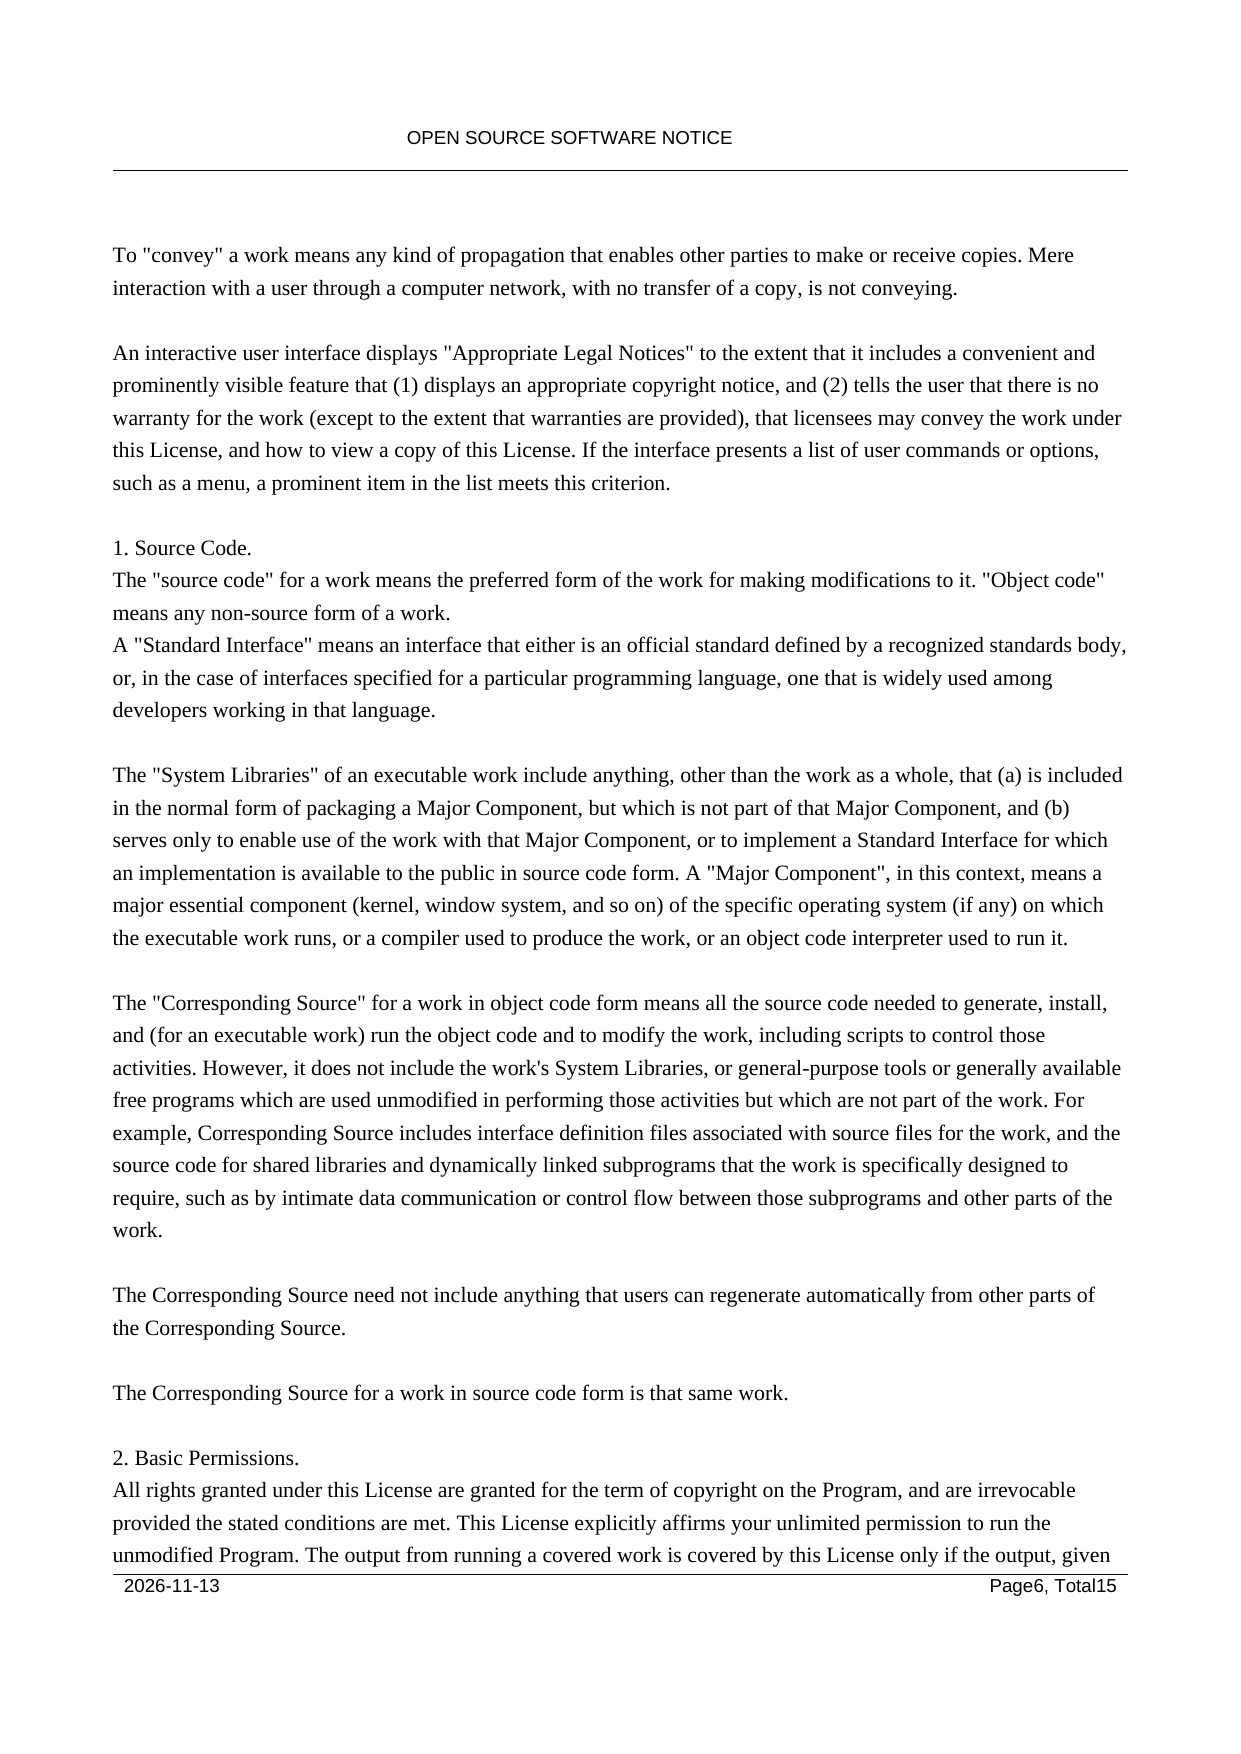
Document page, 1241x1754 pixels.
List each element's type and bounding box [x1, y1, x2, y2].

text [112, 206, 1128, 1571]
